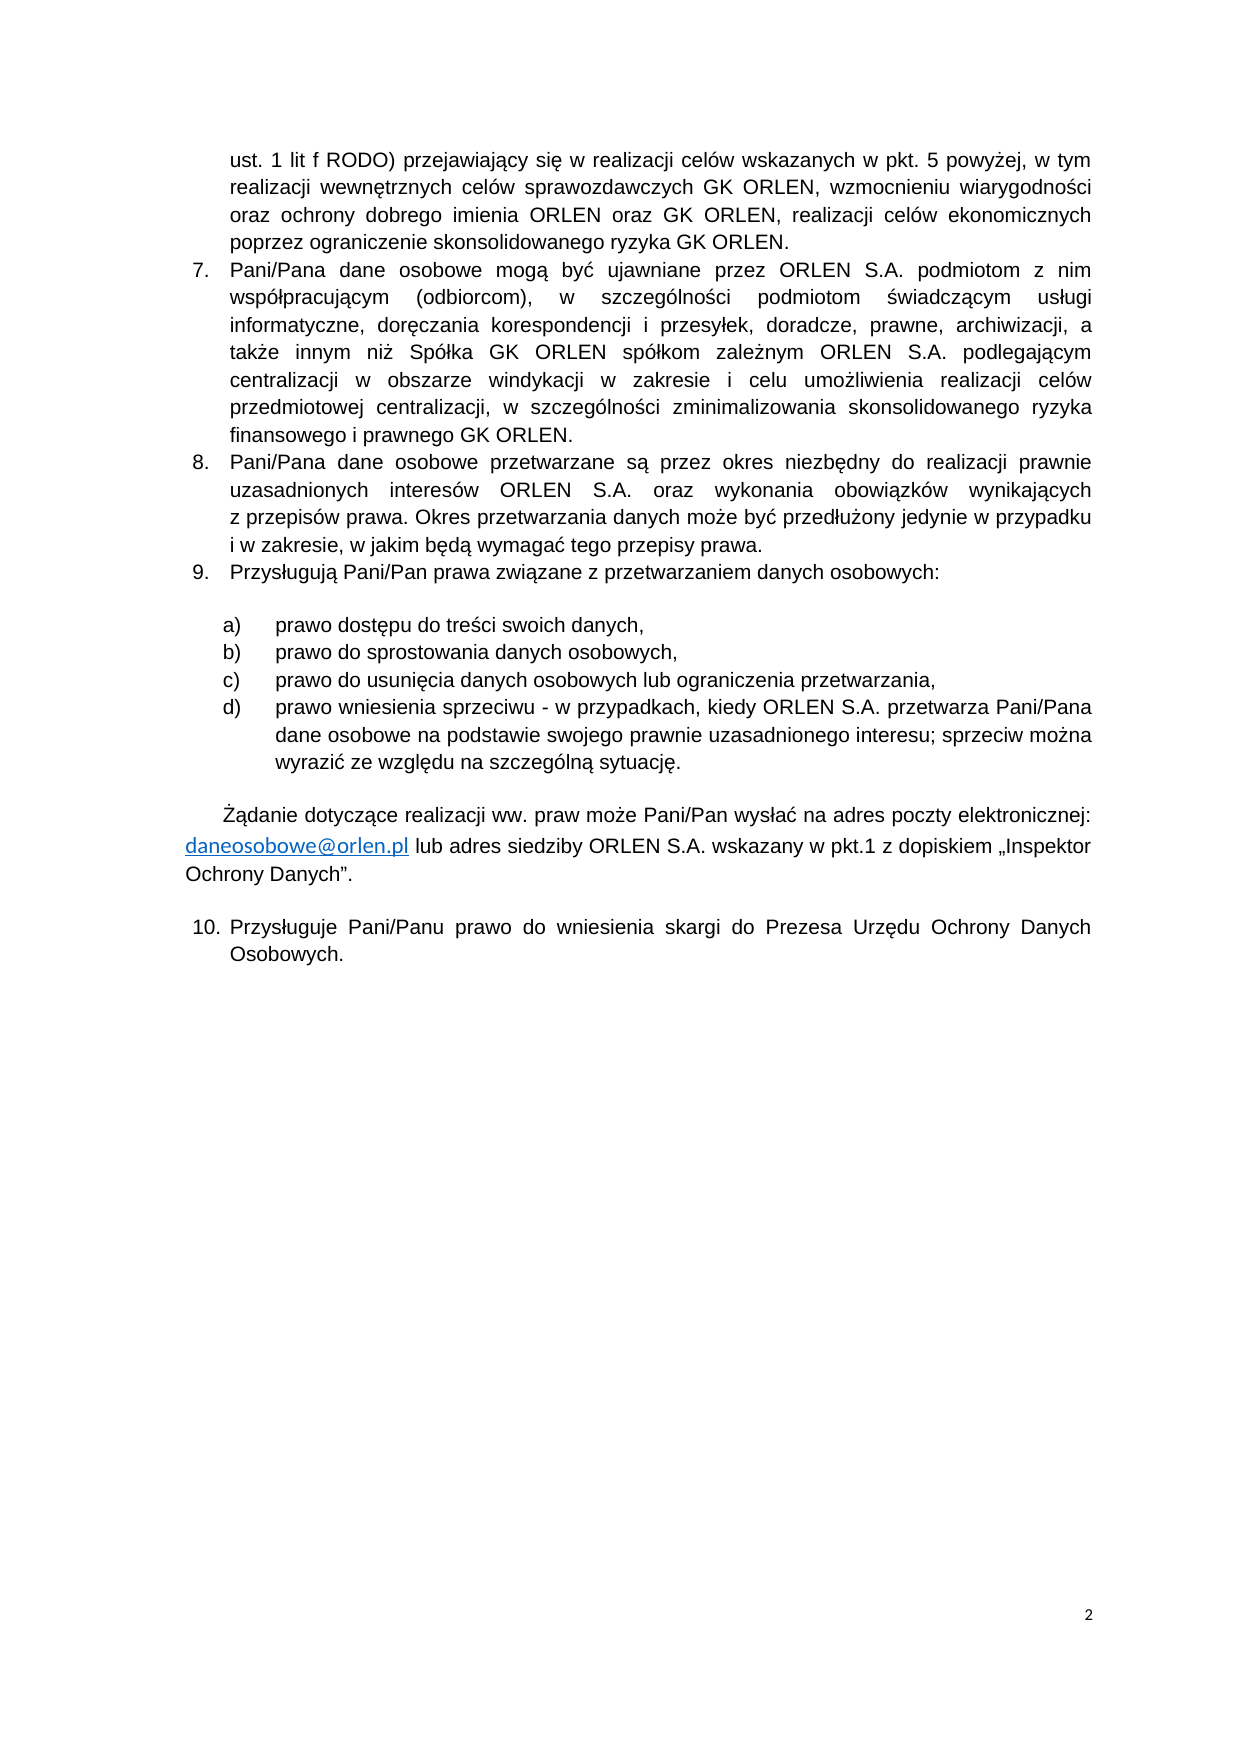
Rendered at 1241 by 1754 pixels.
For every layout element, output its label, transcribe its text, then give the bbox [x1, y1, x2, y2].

list prawo dostępu do treści swoich danych, [223, 613, 1093, 637]
text Żądanie dotyczące realizacji ww. praw może Pani/Pan wysłać na adres poczty elektronicznej: daneosobowe@orlen.pl lub adres siedziby ORLEN S.A. wskazany w pkt.1 z dopiskiem „Inspektor Ochrony Danych”. [185, 803, 1093, 886]
list Pani/Pana dane osobowe mogą być ujawniane przez ORLEN S.A. podmiotom z nim współpracującym (odbiorcom), w szczególności podmiotom świadczącym usługi informatyczne, doręczania korespondencji i przesyłek, doradcze, prawne, archiwizacji, a także innym niż Spółka GK ORLEN spółkom zależnym ORLEN S.A. podlegającym centralizacji w obszarze windykacji w zakresie i celu umożliwienia realizacji celów przedmiotowej centralizacji, w szczególności zminimalizowania skonsolidowanego ryzyka finansowego i prawnego GK ORLEN. [192, 258, 1093, 447]
list prawo do sprostowania danych osobowych, [223, 640, 1093, 664]
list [192, 148, 1093, 254]
list Przysługuje Pani/Panu prawo do wniesienia skargi do Prezesa Urzędu Ochrony Danych Osobowych. [192, 915, 1093, 966]
list Przysługują Pani/Pan prawa związane z przetwarzaniem danych osobowych: [192, 560, 1093, 584]
list prawo do usunięcia danych osobowych lub ograniczenia przetwarzania, [223, 668, 1093, 692]
list Pani/Pana dane osobowe przetwarzane są przez okres niezbędny do realizacji prawnie uzasadnionych interesów ORLEN S.A. oraz wykonania obowiązków wynikających z przepisów prawa. Okres przetwarzania danych może być przedłużony jedynie w przypadku i w zakresie, w jakim będą wymagać tego przepisy prawa. [192, 450, 1093, 557]
list prawo wniesienia sprzeciwu - w przypadkach, kiedy ORLEN S.A. przetwarza Pani/Pana dane osobowe na podstawie swojego prawnie uzasadnionego interesu; sprzeciw można wyrazić ze względu na szczególną sytuację. [223, 695, 1093, 774]
